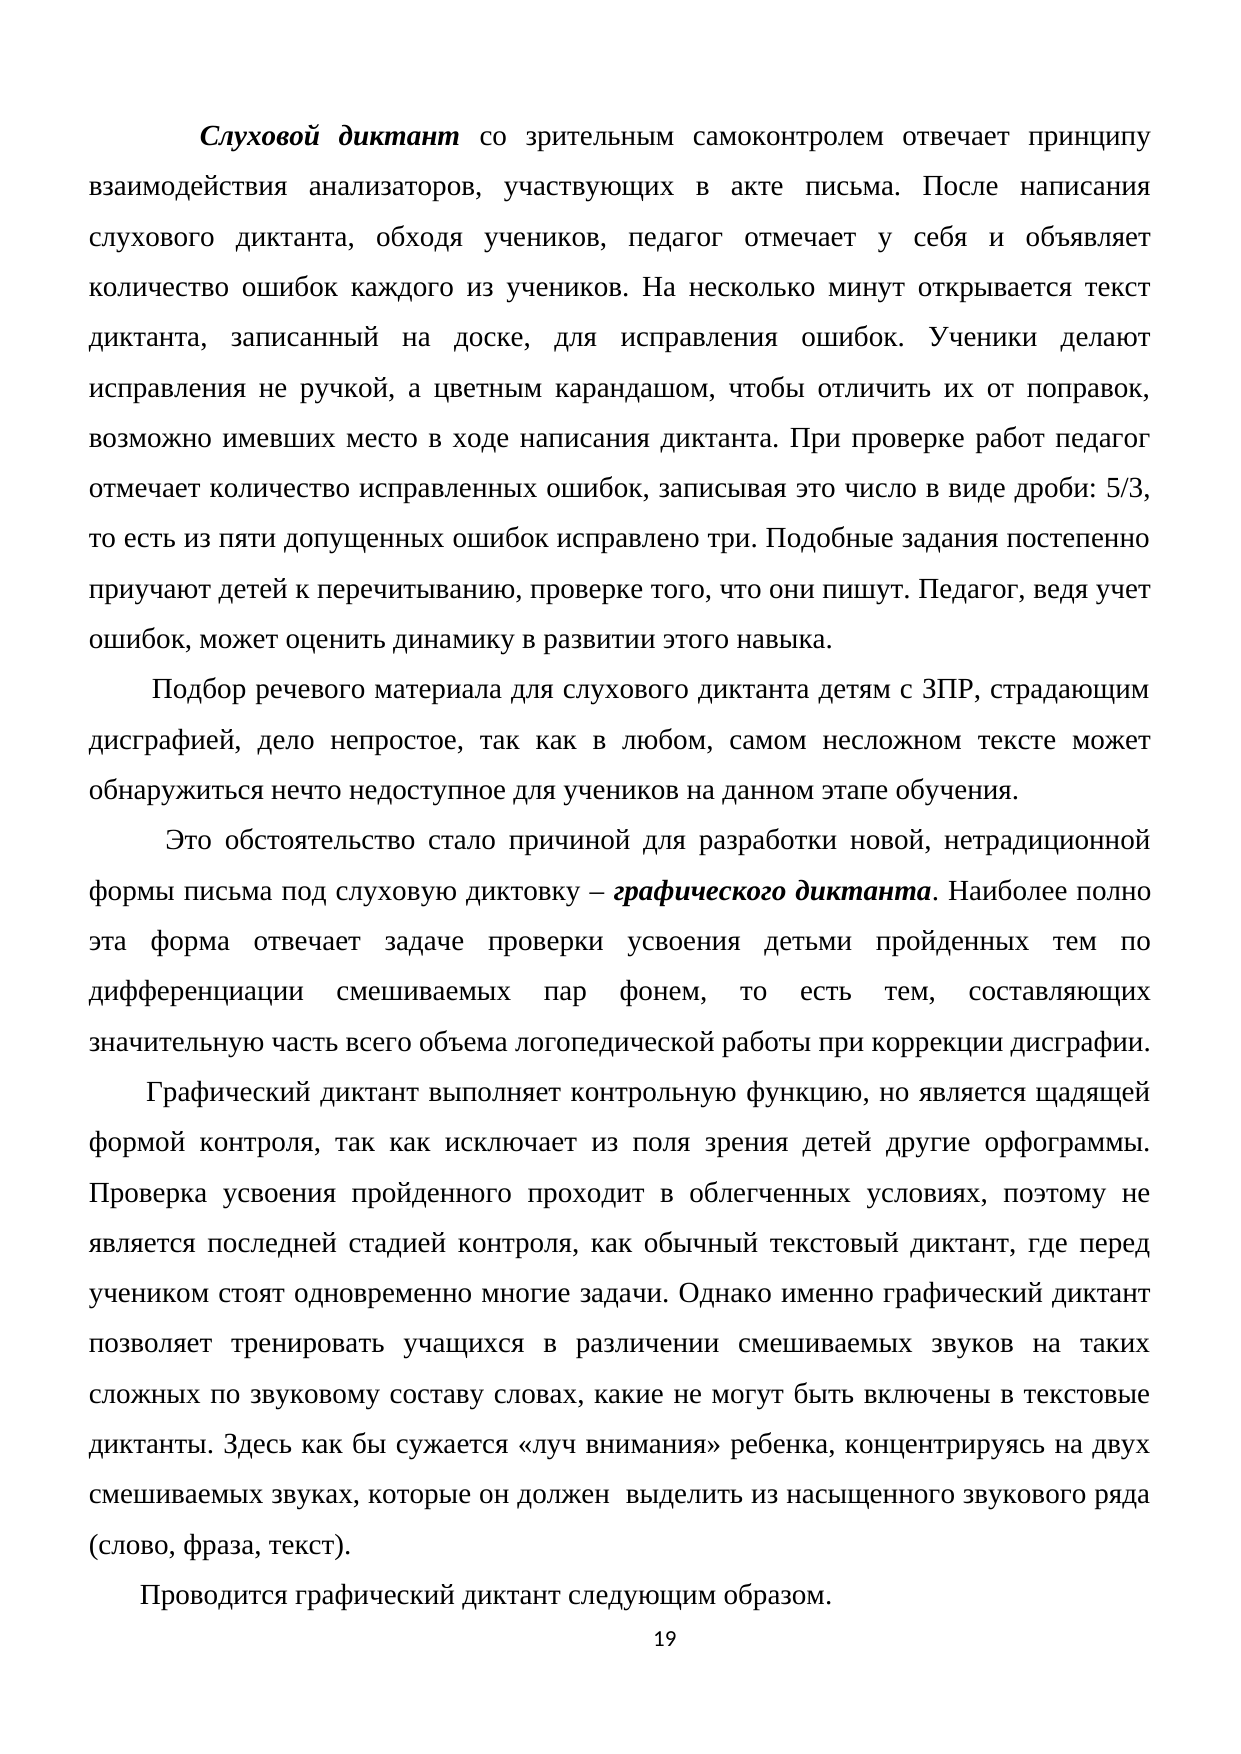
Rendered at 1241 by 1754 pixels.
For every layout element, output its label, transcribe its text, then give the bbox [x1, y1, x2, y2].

text Это обстоятельство стало причиной для разработки новой, нетрадиционной формы письма под слуховую диктовку – графического диктанта. Наиболее полно эта форма отвечает задаче проверки усвоения детьми пройденных тем по дифференциации смешиваемых пар фонем, то есть тем, составляющих значительную часть всего объема логопедической работы при коррекции дисграфии. [88, 822, 1152, 1057]
text Подбор речевого материала для слухового диктанта детям с ЗПР, страдающим дисграфией, дело непростое, так как в любом, самом несложном тексте может обнаружиться нечто недоступное для учеников на данном этапе обучения. [88, 672, 1152, 806]
text Слуховой диктант со зрительным самоконтролем отвечает принципу взаимодействия анализаторов, участвующих в акте письма. После написания слухового диктанта, обходя учеников, педагог отмечает у себя и объявляет количество ошибок каждого из учеников. На несколько минут открывается текст диктанта, записанный на доске, для исправления ошибок. Ученики делают исправления не ручкой, а цветным карандашом, чтобы отличить их от поправок, возможно имевших место в ходе написания диктанта. При проверке работ педагог отмечает количество исправленных ошибок, записывая это число в виде дроби: 5/3, то есть из пяти допущенных ошибок исправлено три. Подобные задания постепенно приучают детей к перечитыванию, проверке того, что они пишут. Педагог, ведя учет ошибок, может оценить динамику в развитии этого навыка. [88, 118, 1152, 655]
text Проводится графический диктант следующим образом. [88, 1577, 1152, 1611]
text Графический диктант выполняет контрольную функцию, но является щадящей формой контроля, так как исключает из поля зрения детей другие орфограммы. Проверка усвоения пройденного проходит в облегченных условиях, поэтому не является последней стадией контроля, как обычный текстовый диктант, где перед учеником стоят одновременно многие задачи. Однако именно графический диктант позволяет тренировать учащихся в различении смешиваемых звуков на таких сложных по звуковому составу словах, какие не могут быть включены в текстовые диктанты. Здесь как бы сужается «луч внимания» ребенка, концентрируясь на двух смешиваемых звуках, которые он должен выделить из насыщенного звукового ряда (слово, фраза, текст). [88, 1074, 1152, 1560]
